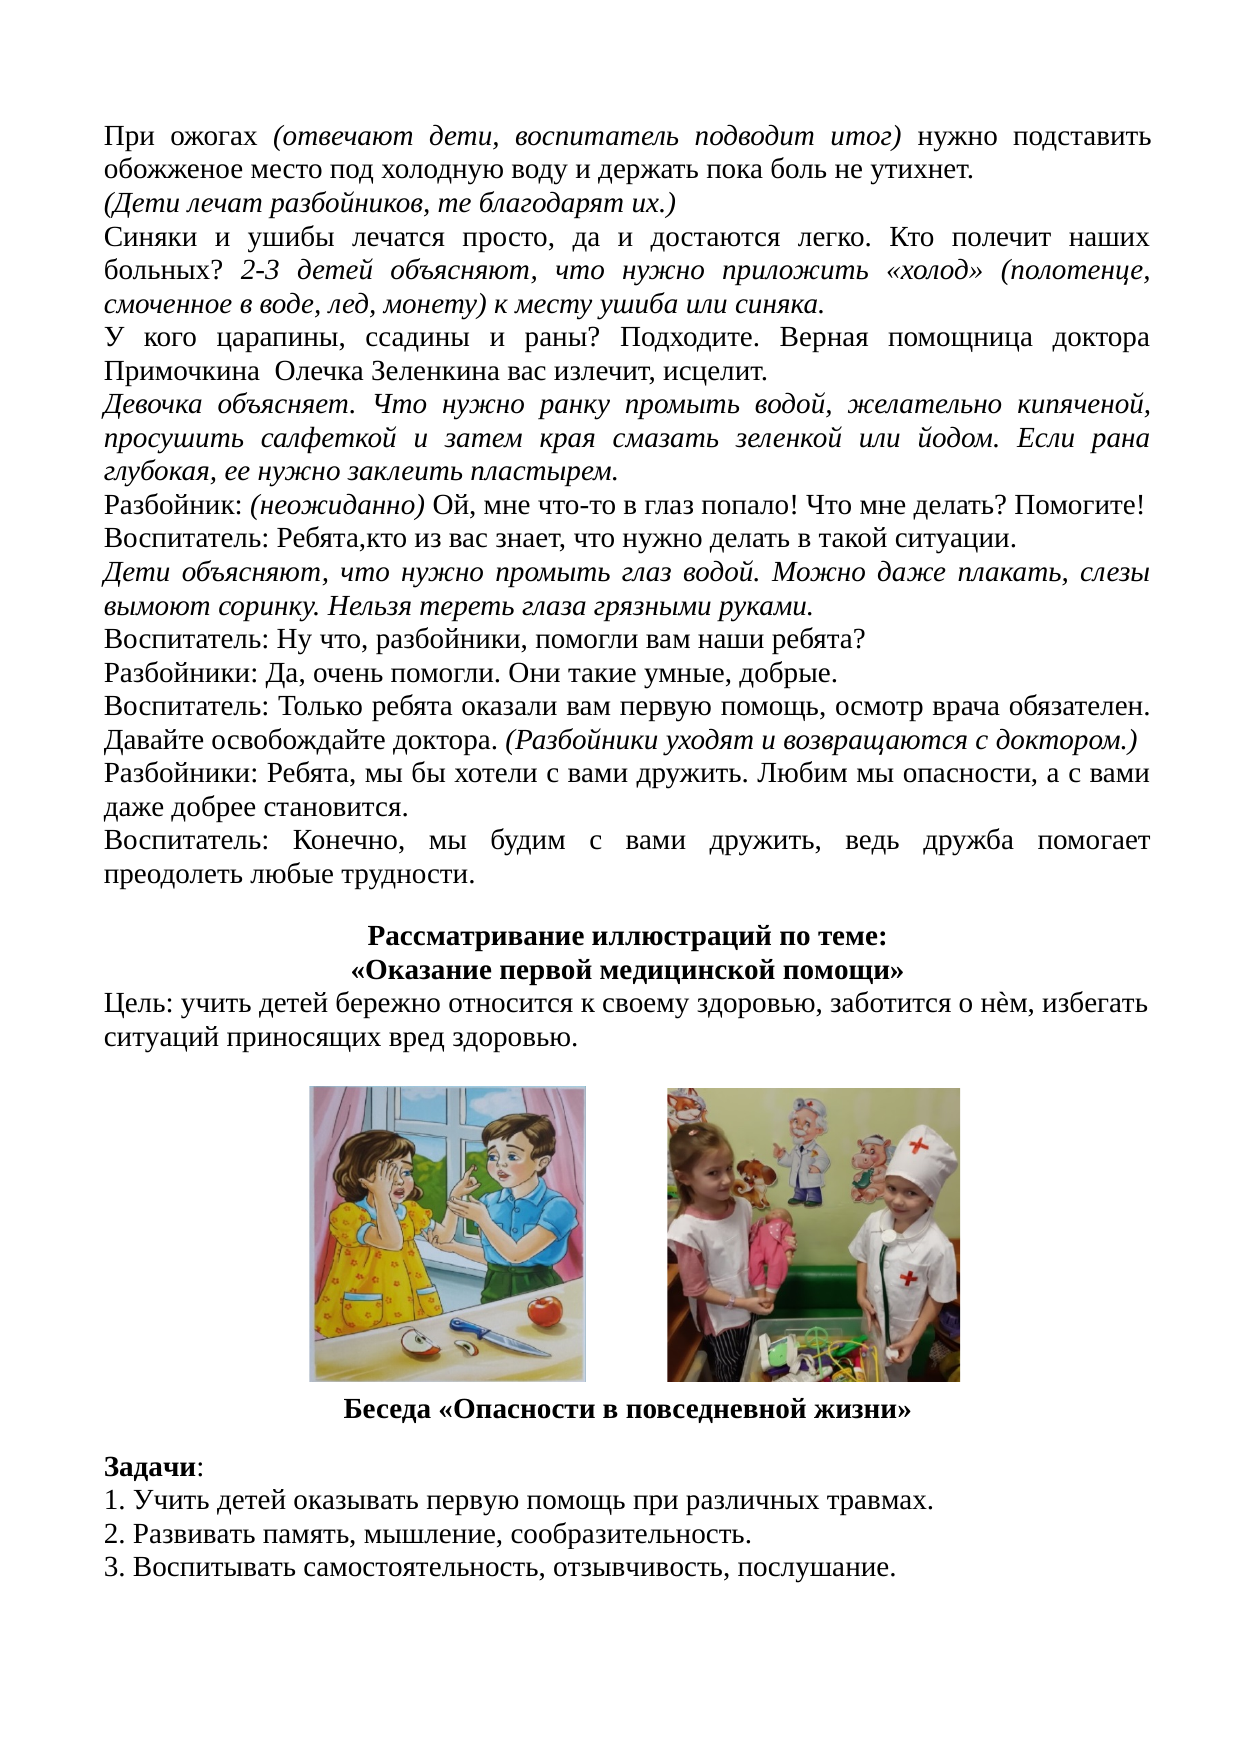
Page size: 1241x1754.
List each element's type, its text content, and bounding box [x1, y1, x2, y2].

text Разбойник: (неожиданно) Ой, мне что-то в глаз попало! Что мне делать? Помогите! [103, 487, 1152, 521]
text Воспитатель: Ну что, разбойники, помогли вам наши ребята? [103, 621, 1152, 655]
text Дети объясняют, что нужно промыть глаз водой. Можно даже плакать, слезы вымоют соринку. Нельзя тереть глаза грязными руками. [103, 554, 1152, 621]
text Синяки и ушибы лечатся просто, да и достаются легко. Кто полечит наших больных? 2-3 детей объясняют, что нужно приложить «холод» (полотенце, смоченное в воде, лед, монету) к месту ушиба или синяка. [103, 219, 1152, 319]
text Воспитатель: Ребята,кто из вас знает, что нужно делать в такой ситуации. [103, 521, 1152, 554]
text Девочка объясняет. Что нужно ранку промыть водой, желательно кипяченой, просушить салфеткой и затем края смазать зеленкой или йодом. Если рана глубокая, ее нужно заклеить пластырем. [103, 386, 1152, 487]
text При ожогах (отвечают дети, воспитатель подводит итог) нужно подставить обожженое место под холодную воду и держать пока боль не утихнет. [103, 118, 1152, 185]
text Воспитатель: Только ребята оказали вам первую помощь, осмотр врача обязателен. Давайте освобождайте доктора. (Разбойники уходят и возвращаются с доктором.) [103, 688, 1152, 755]
text У кого царапины, ссадины и раны? Подходите. Верная помощница доктора Примочкина Олечка Зеленкина вас излечит, исцелит. [103, 319, 1152, 386]
text «Оказание первой медицинской помощи» [103, 952, 1152, 985]
text Цель: учить детей бережно относится к своему здоровью, заботится о нѐм, избегать ситуаций приносящих вред здоровью. [103, 985, 1152, 1052]
text Рассматривание иллюстраций по теме: [103, 918, 1152, 952]
text (Дети лечат разбойников, те благодарят их.) [103, 185, 1152, 219]
text Задачи: 1. Учить детей оказывать первую помощь при различных травмах. 2. Развивать память, мышление, сообразительность. 3. Воспитывать самостоятельность, отзывчивость, послушание. [103, 1449, 1152, 1611]
picture [309, 1086, 586, 1382]
picture [667, 1088, 961, 1382]
text Разбойники: Да, очень помогли. Они такие умные, добрые. [103, 655, 1152, 688]
text Беседа «Опасности в повседневной жизни» [103, 1381, 1152, 1425]
text Разбойники: Ребята, мы бы хотели с вами дружить. Любим мы опасности, а с вами даже добрее становится. [103, 755, 1152, 822]
text Воспитатель: Конечно, мы будим с вами дружить, ведь дружба помогает преодолеть любые трудности. [103, 822, 1152, 889]
